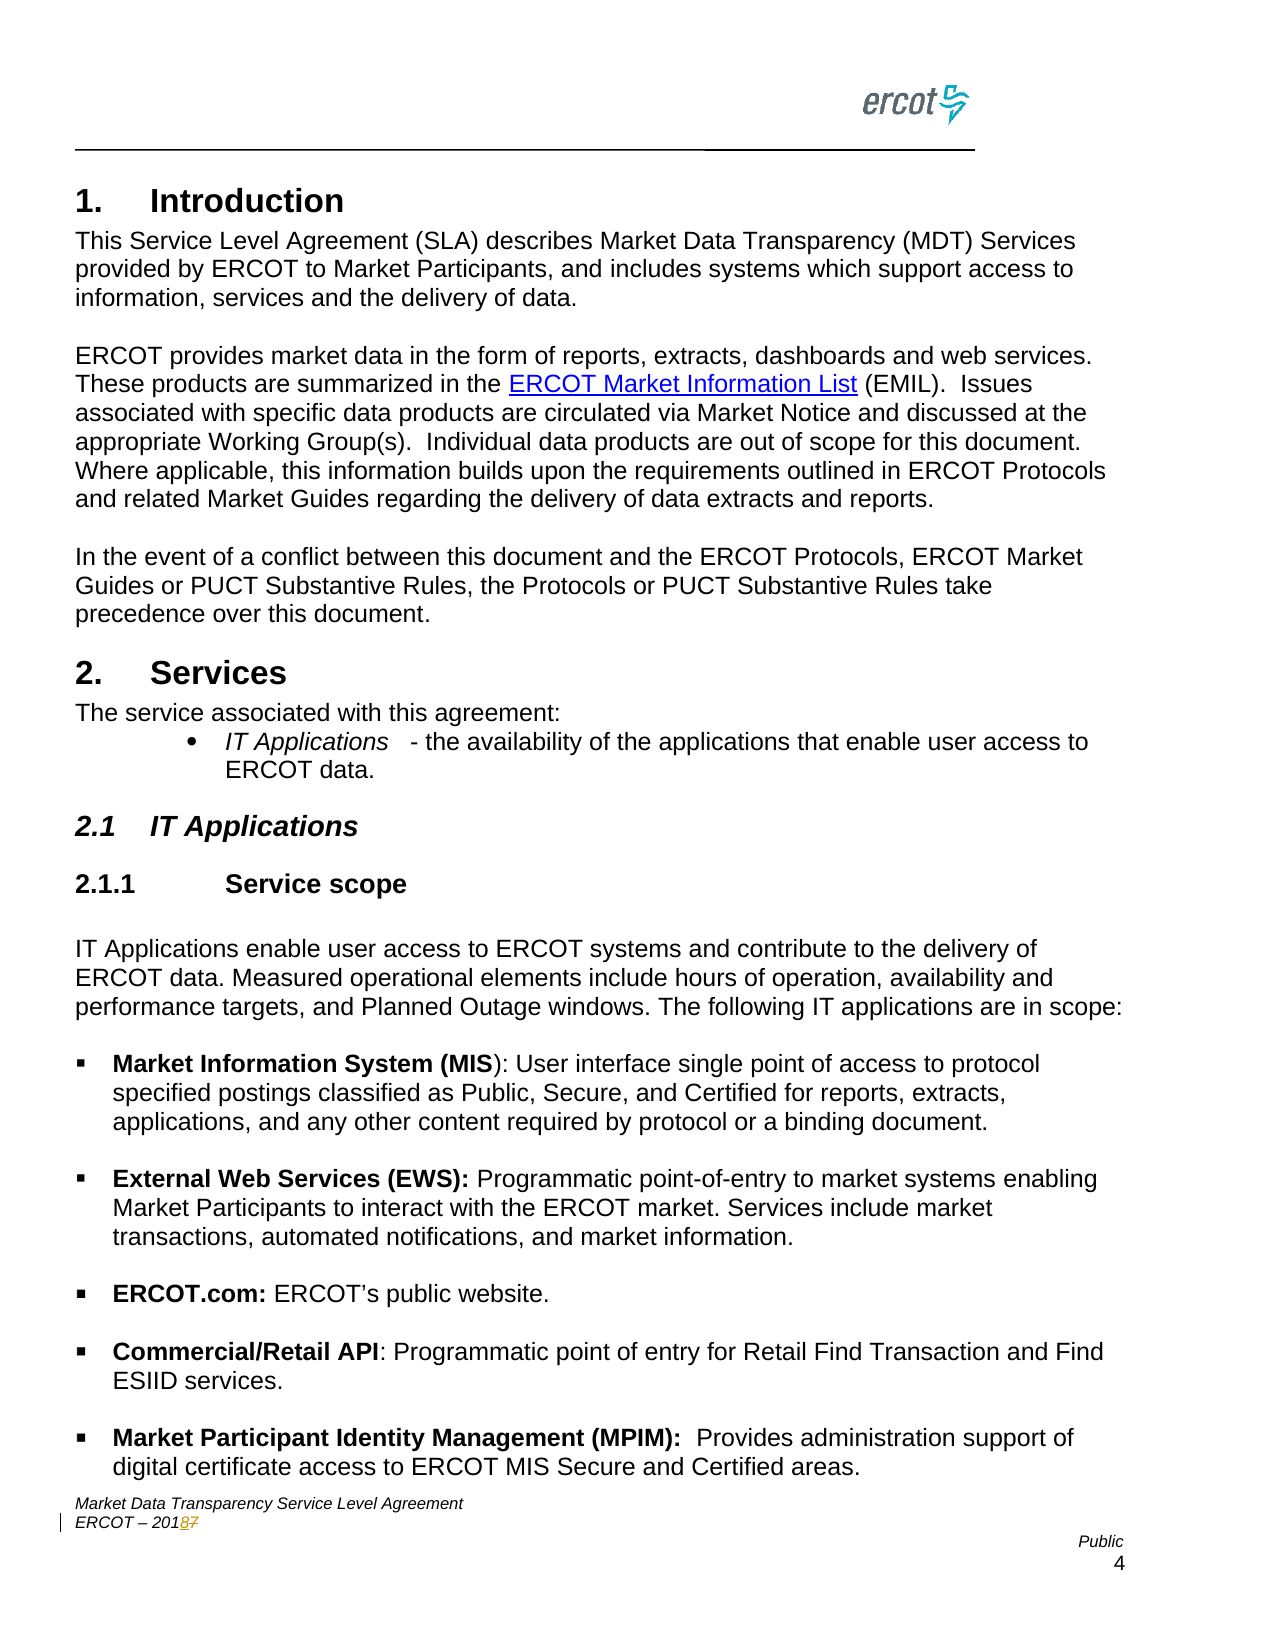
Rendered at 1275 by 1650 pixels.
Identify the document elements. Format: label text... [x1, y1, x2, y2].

text In the event of a conflict between this document and the ERCOT Protocols, ERCOT Market Guides or PUCT Substantive Rules, the Protocols or PUCT Substantive Rules take precedence over this document. [75, 542, 1125, 628]
list IT Applications - the availability of the applications that enable user access to ERCOT data. [187, 727, 1125, 784]
list Market Participant Identity Management (MPIM): Provides administration support of digital certificate access to ERCOT MIS Secure and Certified areas. [75, 1423, 1125, 1481]
text IT Applications enable user access to ERCOT systems and contribute to the delivery of ERCOT data. Measured operational elements include hours of operation, availability and performance targets, and Planned Outage windows. The following IT applications are in scope: [75, 934, 1125, 1020]
picture [856, 75, 976, 135]
subtitle 2.1.1 Service scope [75, 868, 1125, 899]
list ERCOT.com: ERCOT’s public website. [75, 1279, 1125, 1308]
text ERCOT provides market data in the form of reports, extracts, dashboards and web services. These products are summarized in the ERCOT Market Information List (EMIL). Issues associated with specific data products are circulated via Market Notice and discussed at the appropriate Working Group(s). Individual data products are out of scope for this document. [75, 341, 1125, 456]
text Where applicable, this information builds upon the requirements outlined in ERCOT Protocols and related Market Guides regarding the delivery of data extracts and reports. [75, 456, 1125, 513]
subtitle 1. Introduction [75, 181, 1125, 219]
subtitle 2.1 IT Applications [75, 809, 1125, 843]
text The service associated with this agreement: [75, 698, 1125, 727]
list External Web Services (EWS): Programmatic point-of-entry to market systems enabling Market Participants to interact with the ERCOT market. Services include market transactions, automated notifications, and market information. [75, 1164, 1125, 1251]
list Commercial/Retail API: Programmatic point of entry for Retail Find Transaction and Find ESIID services. [75, 1337, 1125, 1394]
subtitle 2. Services [75, 653, 1125, 692]
text This Service Level Agreement (SLA) describes Market Data Transparency (MDT) Services provided by ERCOT to Market Participants, and includes systems which support access to information, services and the delivery of data. [75, 226, 1125, 312]
list Market Information System (MIS): User interface single point of access to protocol specified postings classified as Public, Secure, and Certified for reports, extracts, applications, and any other content required by protocol or a binding document. [75, 1049, 1125, 1135]
